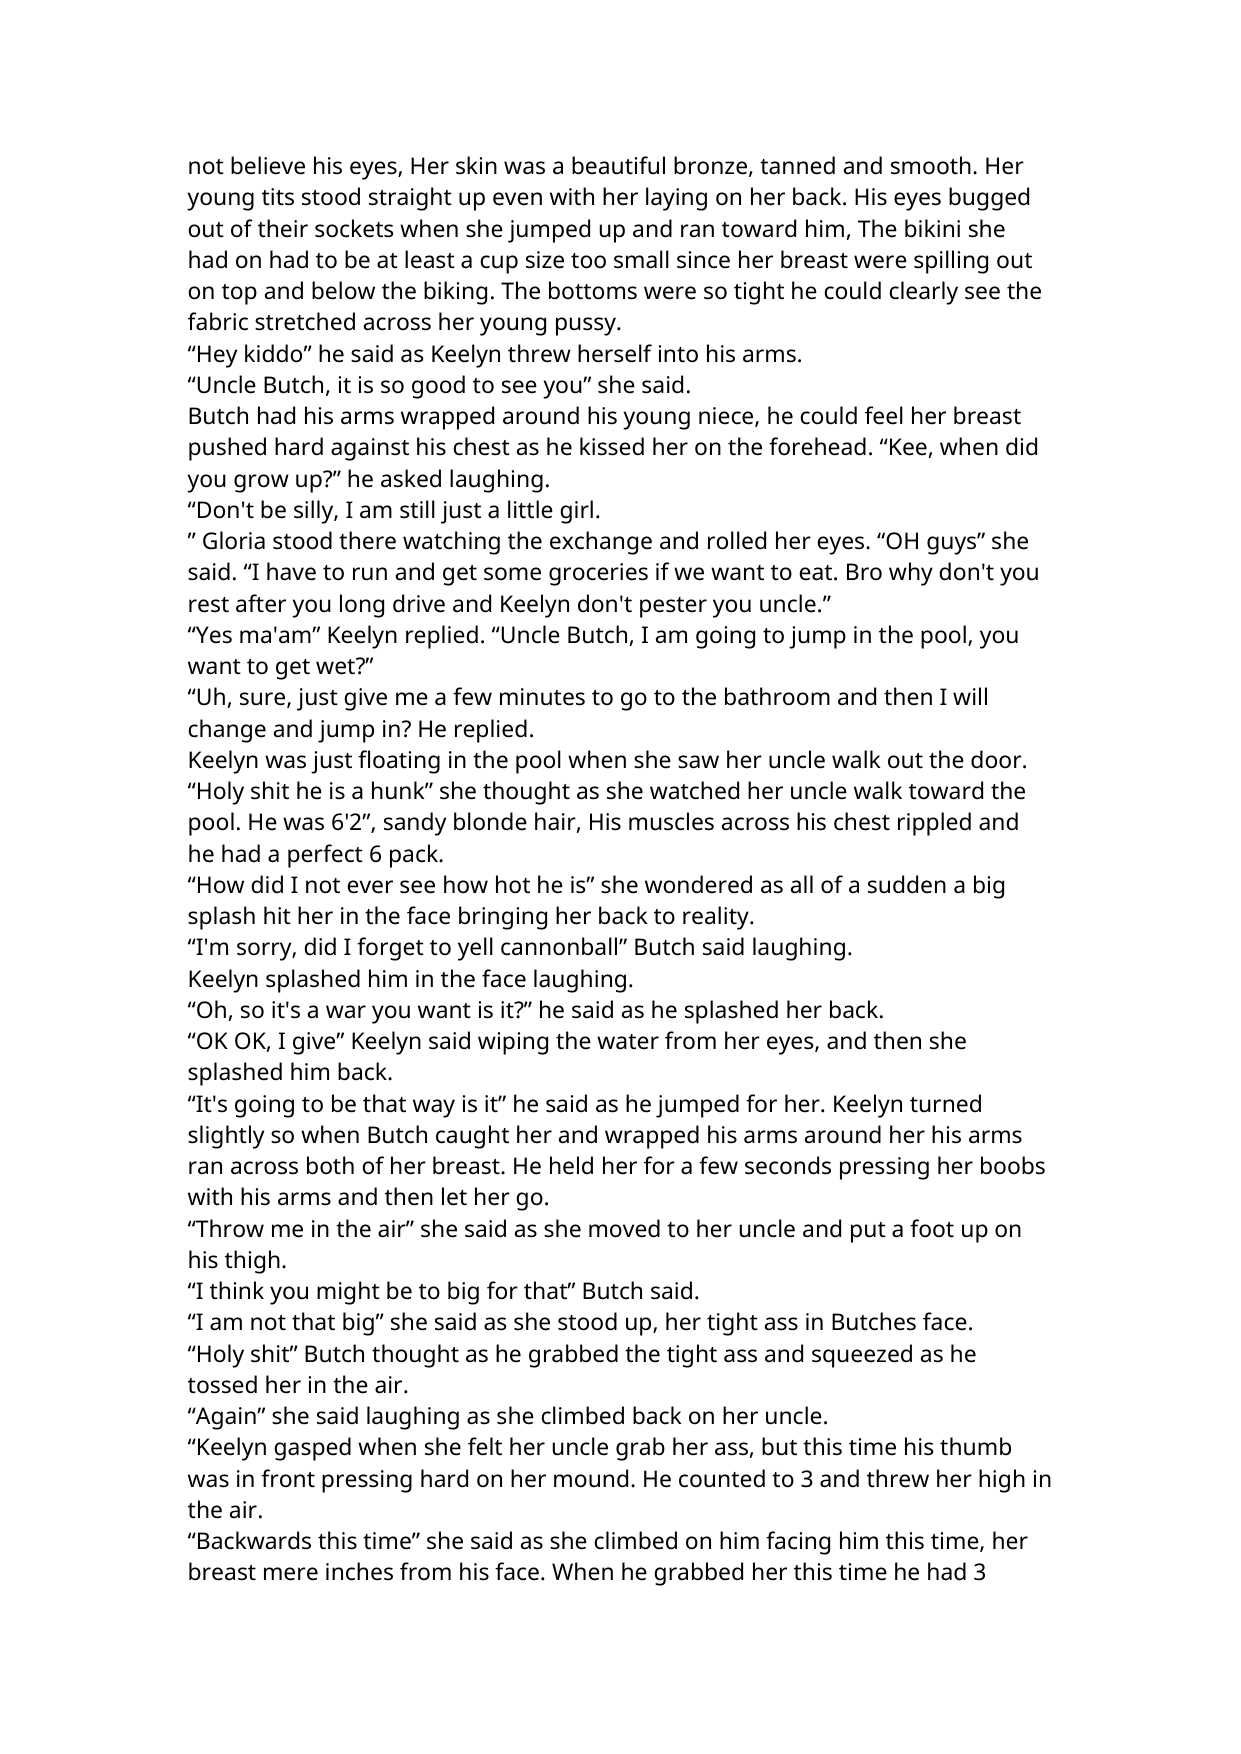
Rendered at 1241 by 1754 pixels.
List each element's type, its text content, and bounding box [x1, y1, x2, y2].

text “Yes ma'am” Keelyn replied. “Uncle Butch, I am going to jump in the pool, you want to get wet?” [187, 619, 1053, 681]
text “Throw me in the air” she said as she moved to her uncle and put a foot up on his thigh. [187, 1212, 1053, 1275]
text “I think you might be to big for that” Butch said. [187, 1275, 1053, 1306]
text “OK OK, I give” Keelyn said wiping the water from her eyes, and then she splashed him back. [187, 1025, 1053, 1087]
text “Again” she said laughing as she climbed back on her uncle. [187, 1400, 1053, 1431]
text “I am not that big” she said as she stood up, her tight ass in Butches face. [187, 1306, 1053, 1337]
text “I'm sorry, did I forget to yell cannonball” Butch said laughing. [187, 931, 1053, 962]
text “Hey kiddo” he said as Keelyn threw herself into his arms. [187, 337, 1053, 369]
text “Holy shit” Butch thought as he grabbed the tight ass and squeezed as he tossed her in the air. [187, 1337, 1053, 1400]
text “How did I not ever see how hot he is” she wondered as all of a sudden a big splash hit her in the face bringing her back to reality. [187, 869, 1053, 931]
text “It's going to be that way is it” he said as he jumped for her. Keelyn turned slightly so when Butch caught her and wrapped his arms around her his arms ran across both of her breast. He held her for a few seconds pressing her boobs with his arms and then let her go. [187, 1087, 1053, 1212]
text Keelyn was just floating in the pool when she saw her uncle walk out the door. “Holy shit he is a hunk” she thought as she watched her uncle walk toward the pool. He was 6'2”, sandy blonde hair, His muscles across his chest rippled and he had a perfect 6 pack. [187, 744, 1053, 869]
text “Uh, sure, just give me a few minutes to go to the bathroom and then I will change and jump in? He replied. [187, 681, 1053, 744]
text Keelyn splashed him in the face laughing. [187, 962, 1053, 994]
text “Uncle Butch, it is so good to see you” she said. [187, 369, 1053, 400]
text “Don't be silly, I am still just a little girl. [187, 494, 1053, 525]
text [187, 1525, 1053, 1587]
text “Oh, so it's a war you want is it?” he said as he splashed her back. [187, 994, 1053, 1025]
text “Keelyn gasped when she felt her uncle grab her ass, but this time his thumb was in front pressing hard on her mound. He counted to 3 and threw her high in the air. [187, 1431, 1053, 1525]
text Butch had his arms wrapped around his young niece, he could feel her breast pushed hard against his chest as he kissed her on the forehead. “Kee, when did you grow up?” he asked laughing. [187, 400, 1053, 494]
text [187, 150, 1053, 337]
text ” Gloria stood there watching the exchange and rolled her eyes. “OH guys” she said. “I have to run and get some groceries if we want to eat. Bro why don't you rest after you long drive and Keelyn don't pester you uncle.” [187, 525, 1053, 619]
